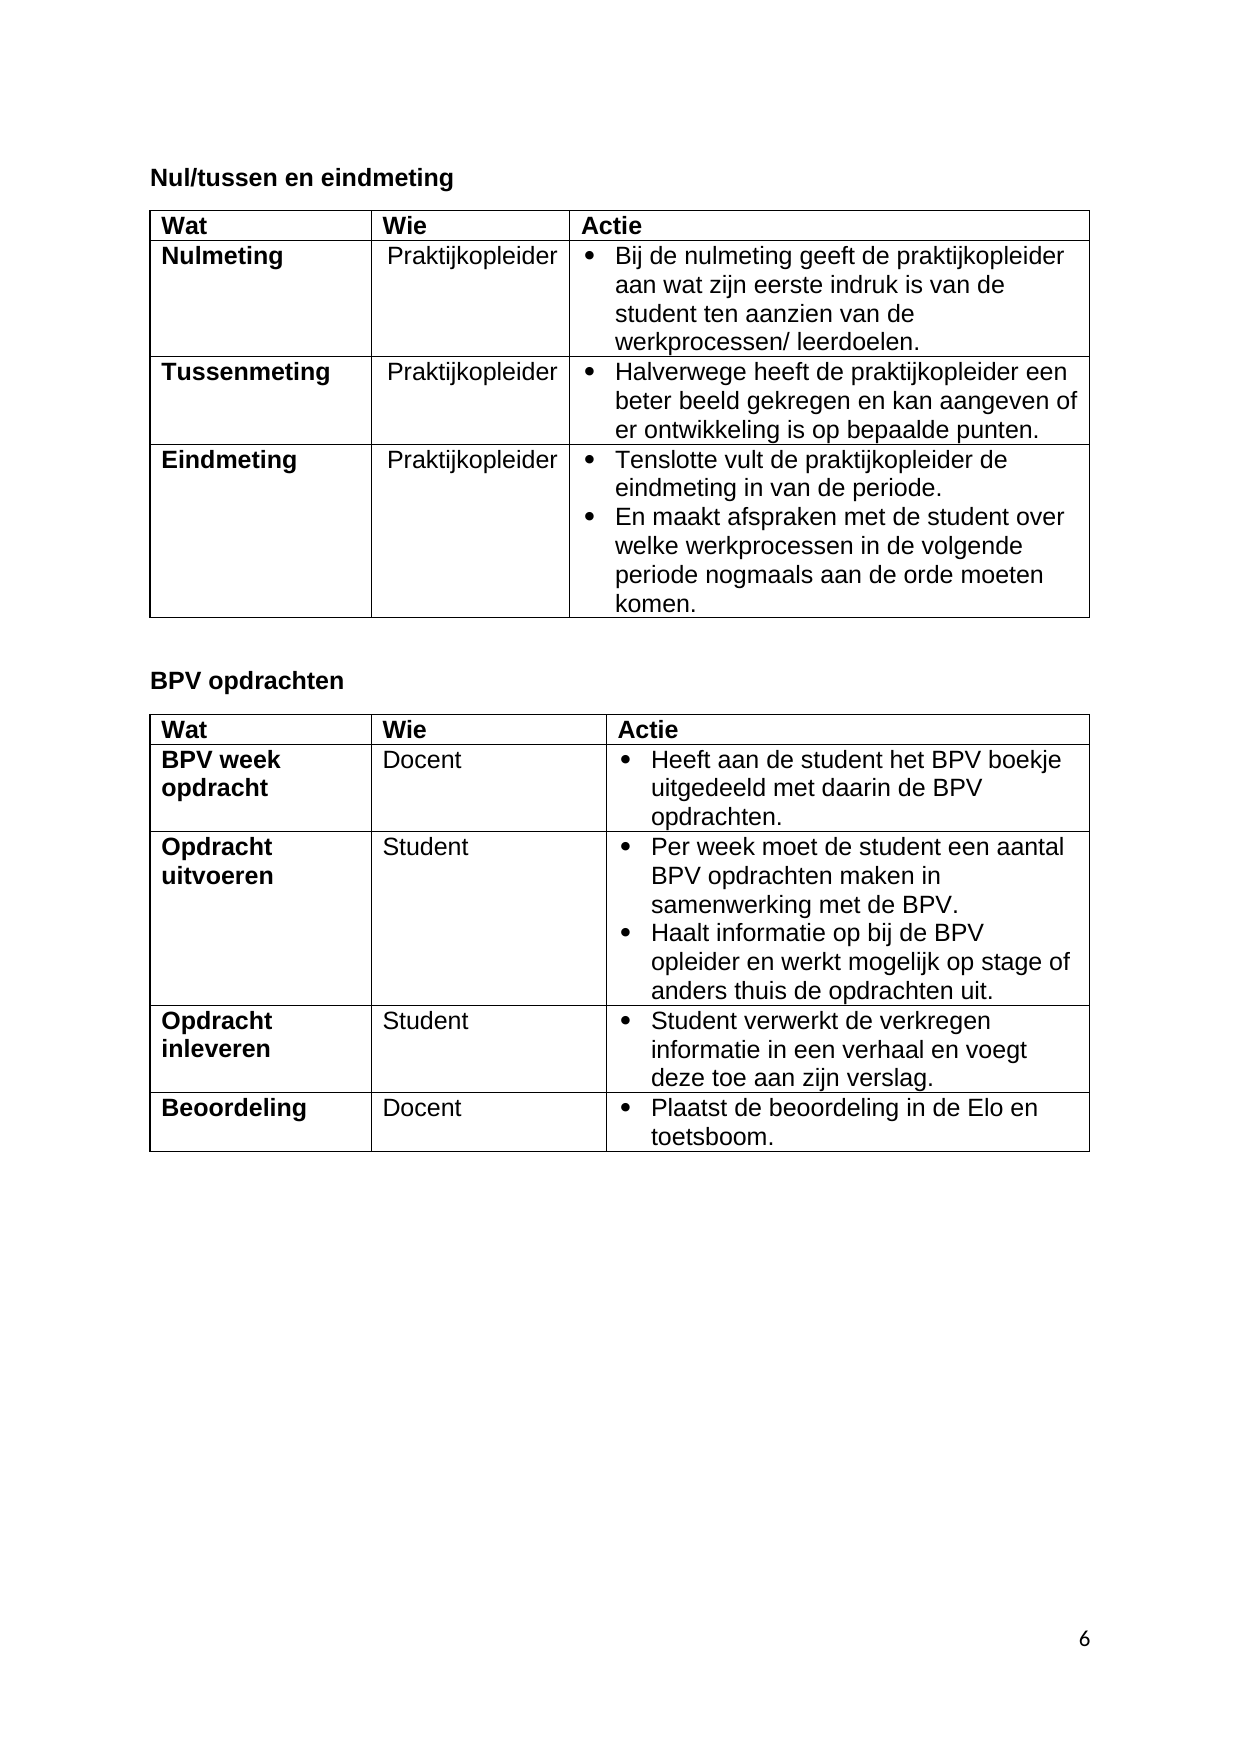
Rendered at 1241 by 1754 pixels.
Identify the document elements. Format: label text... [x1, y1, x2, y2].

table_cell Heeft aan de student het BPV boekje uitgedeeld met daarin de BPV opdrachten. [607, 745, 1089, 831]
table_header Actie [570, 211, 1089, 240]
table_cell Opdracht uitvoeren [151, 832, 371, 1005]
table_cell Nulmeting [151, 241, 371, 356]
table_cell Bij de nulmeting geeft de praktijkopleider aan wat zijn eerste indruk is van de student ten aanzien van de werkprocessen/ leerdoelen. [570, 241, 1089, 356]
table_cell Opdracht inleveren [151, 1006, 371, 1092]
table_header Wat [151, 211, 371, 240]
table_header Actie [607, 715, 1089, 743]
table_cell BPV week opdracht [151, 745, 371, 831]
table_cell Docent [372, 745, 606, 831]
table_cell Tenslotte vult de praktijkopleider de eindmeting in van de periode. En maakt afspraken met de student over welke werkprocessen in de volgende periode nogmaals aan de orde moeten komen. [570, 445, 1089, 617]
table_cell Praktijkopleider [372, 445, 569, 617]
text BPV opdrachten [150, 666, 1090, 695]
table_cell Halverwege heeft de praktijkopleider een beter beeld gekregen en kan aangeven of er ontwikkeling is op bepaalde punten. [570, 357, 1089, 443]
table_cell Student verwerkt de verkregen informatie in een verhaal en voegt deze toe aan zijn verslag. [607, 1006, 1089, 1092]
table_cell Praktijkopleider [372, 357, 569, 443]
table_header Wie [372, 211, 569, 240]
table_cell Plaatst de beoordeling in de Elo en toetsboom. [607, 1093, 1089, 1151]
table_cell Beoordeling [151, 1093, 371, 1151]
table_cell Tussenmeting [151, 357, 371, 443]
table_cell Eindmeting [151, 445, 371, 617]
text Nul/tussen en eindmeting [150, 162, 1090, 191]
table_cell Student [372, 832, 606, 1005]
table_header Wat [151, 715, 371, 743]
table_header Wie [372, 715, 606, 743]
table_cell Docent [372, 1093, 606, 1151]
table_cell Per week moet de student een aantal BPV opdrachten maken in samenwerking met de BPV. Haalt informatie op bij de BPV opleider en werkt mogelijk op stage of anders thuis de opdrachten uit. [607, 832, 1089, 1005]
table_cell Student [372, 1006, 606, 1092]
table_cell Praktijkopleider [372, 241, 569, 356]
